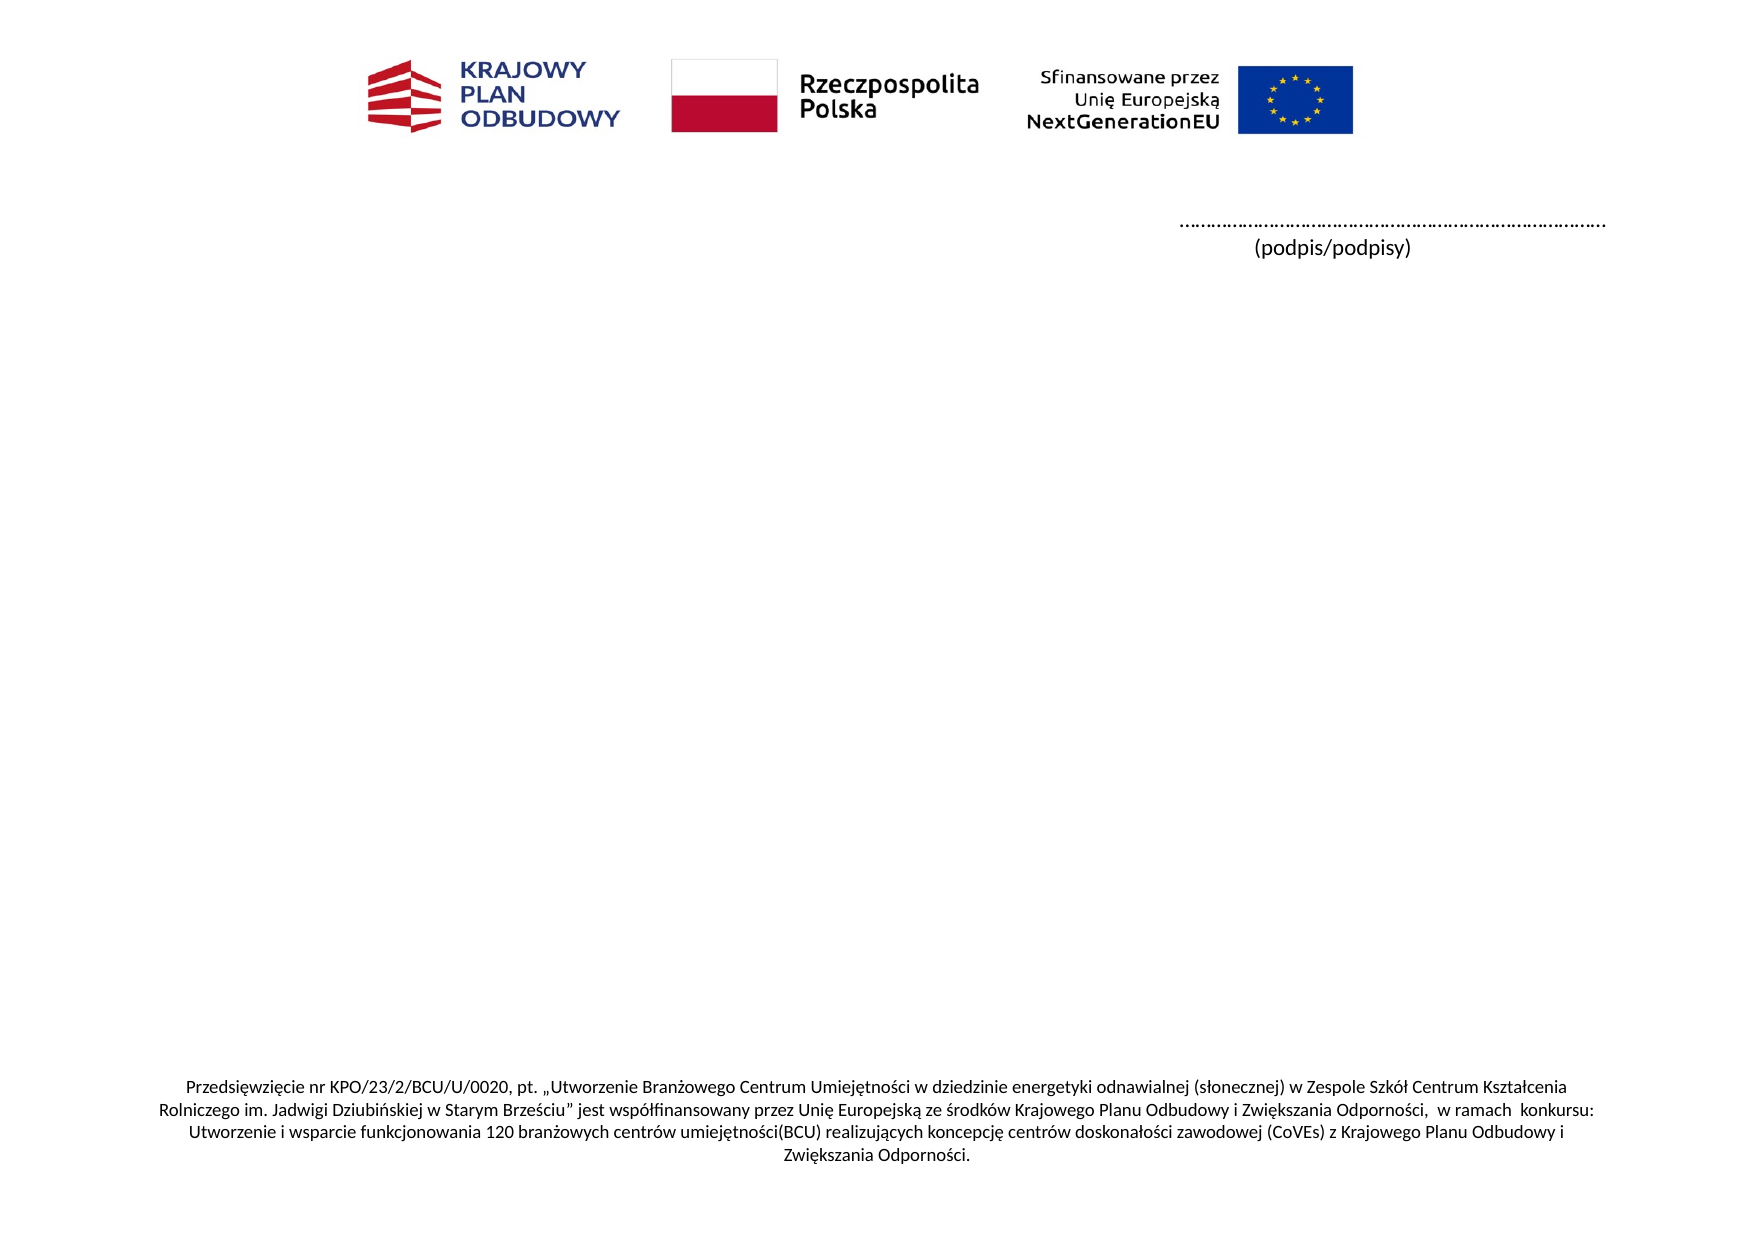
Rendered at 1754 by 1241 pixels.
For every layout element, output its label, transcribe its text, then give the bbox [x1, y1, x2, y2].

text ……………………………………………………………………… [148, 205, 1606, 233]
picture [330, 41, 1400, 157]
text (podpis/podpisy) [1240, 233, 1606, 261]
